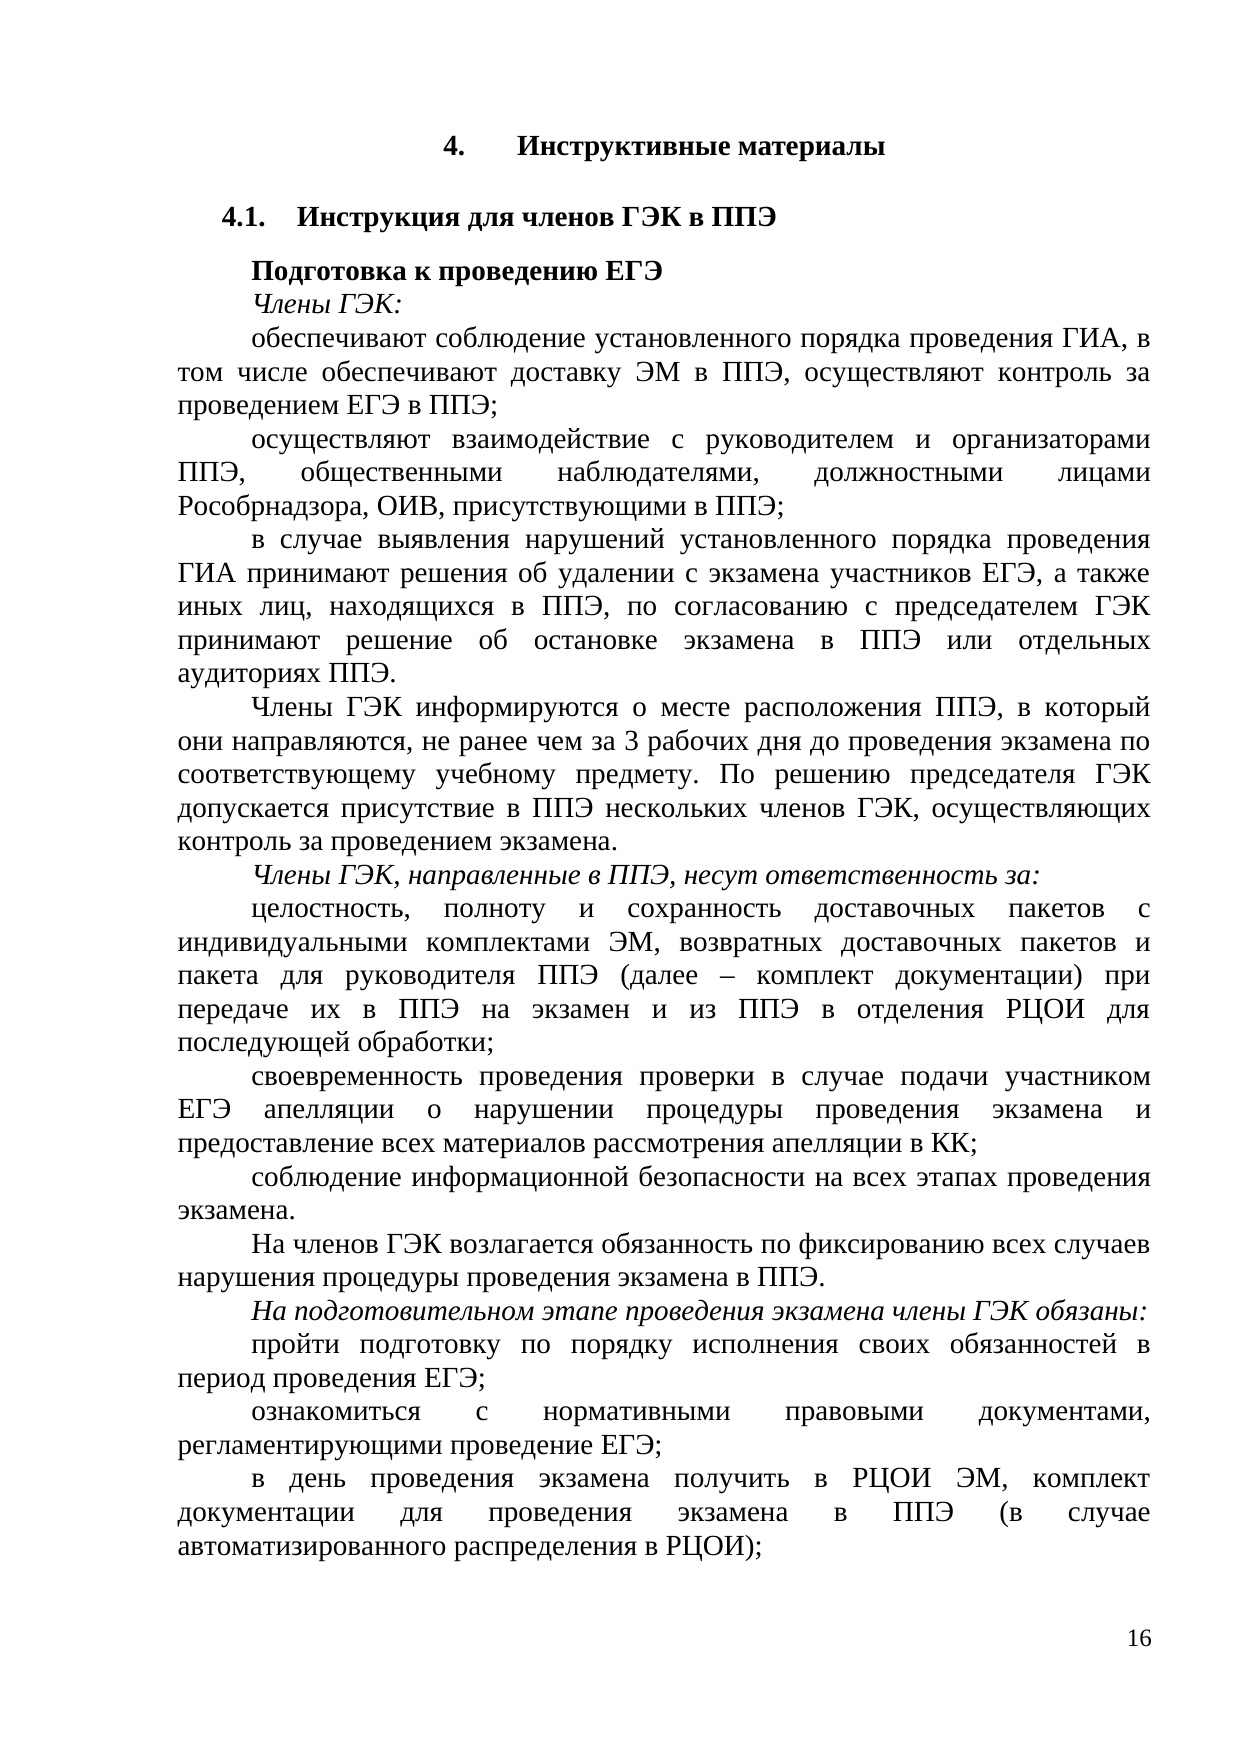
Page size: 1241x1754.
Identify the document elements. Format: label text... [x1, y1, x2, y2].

text соблюдение информационной безопасности на всех этапах проведения экзамена. [177, 1159, 1152, 1226]
text целостность, полноту и сохранность доставочных пакетов с индивидуальными комплектами ЭМ, возвратных доставочных пакетов и пакета для руководителя ППЭ (далее – комплект документации) при передаче их в ППЭ на экзамен и из ППЭ в отделения РЦОИ для последующей обработки; [177, 890, 1152, 1058]
text в случае выявления нарушений установленного порядка проведения ГИА принимают решения об удалении с экзамена участников ЕГЭ, а также иных лиц, находящихся в ППЭ, по согласованию с председателем ГЭК принимают решение об остановке экзамена в ППЭ или отдельных аудиториях ППЭ. [177, 521, 1152, 689]
text Члены ГЭК: [177, 287, 1152, 320]
text Члены ГЭК информируются о месте расположения ППЭ, в который они направляются, не ранее чем за 3 рабочих дня до проведения экзамена по соответствующему учебному предмету. По решению председателя ГЭК допускается присутствие в ППЭ нескольких членов ГЭК, осуществляющих контроль за проведением экзамена. [177, 689, 1152, 857]
text Члены ГЭК, направленные в ППЭ, несут ответственность за: [177, 857, 1152, 890]
text в день проведения экзамена получить в РЦОИ ЭМ, комплект документации для проведения экзамена в ППЭ (в случае автоматизированного распределения в РЦОИ); [177, 1461, 1152, 1561]
text На членов ГЭК возлагается обязанность по фиксированию всех случаев нарушения процедуры проведения экзамена в ППЭ. [177, 1226, 1152, 1293]
text своевременность проведения проверки в случае подачи участником ЕГЭ апелляции о нарушении процедуры проведения экзамена и предоставление всех материалов рассмотрения апелляции в КК; [177, 1058, 1152, 1159]
list Подготовка к проведению ЕГЭ [251, 253, 1152, 287]
text ознакомиться с нормативными правовыми документами, регламентирующими проведение ЕГЭ; [177, 1393, 1152, 1461]
text пройти подготовку по порядку исполнения своих обязанностей в период проведения ЕГЭ; [177, 1326, 1152, 1393]
text осуществляют взаимодействие с руководителем и организаторами ППЭ, общественными наблюдателями, должностными лицами Рособрнадзора, ОИВ, присутствующими в ППЭ; [177, 421, 1152, 521]
list Инструкция для членов ГЭК в ППЭ [222, 199, 1152, 232]
text Инструктивные материалы [177, 128, 1152, 161]
text На подготовительном этапе проведения экзамена члены ГЭК обязаны: [177, 1293, 1152, 1326]
text обеспечивают соблюдение установленного порядка проведения ГИА, в том числе обеспечивают доставку ЭМ в ППЭ, осуществляют контроль за проведением ЕГЭ в ППЭ; [177, 320, 1152, 421]
